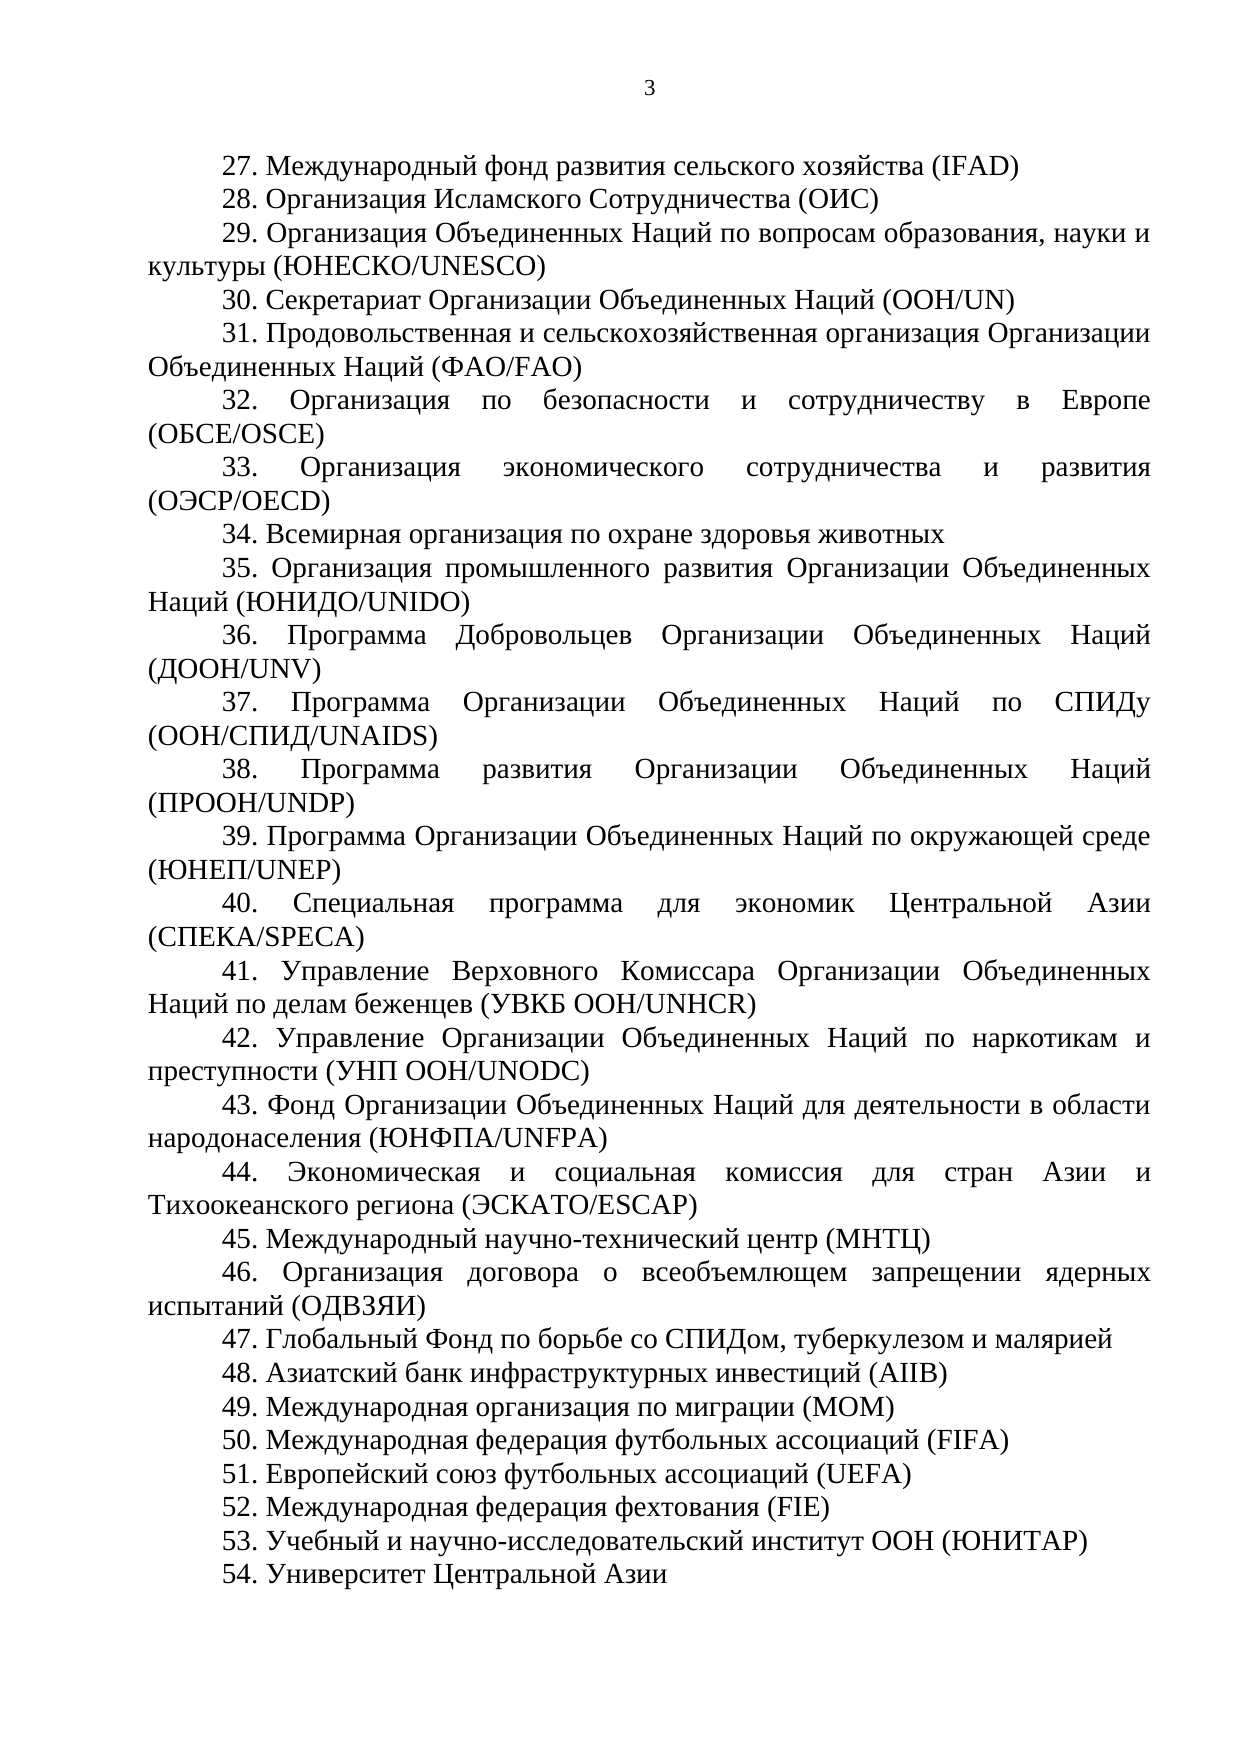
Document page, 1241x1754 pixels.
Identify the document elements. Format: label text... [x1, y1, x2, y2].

text 43. Фонд Организации Объединенных Наций для деятельности в области народонаселения (ЮНФПА/UNFPA) [148, 1087, 1152, 1154]
text 46. Организация договора о всеобъемлющем запрещении ядерных испытаний (ОДВЗЯИ) [148, 1254, 1152, 1322]
text 33. Организация экономического сотрудничества и развития (ОЭСР/OECD) [148, 449, 1152, 517]
text 40. Специальная программа для экономик Центральной Азии (СПЕКА/SPECA) [148, 886, 1152, 953]
text 51. Европейский союз футбольных ассоциаций (UEFA) [148, 1456, 1152, 1489]
text 38. Программа развития Организации Объединенных Наций (ПРООН/UNDP) [148, 751, 1152, 818]
text 28. Организация Исламского Сотрудничества (ОИС) [148, 181, 1152, 215]
text 50. Международная федерация футбольных ассоциаций (FIFA) [148, 1422, 1152, 1456]
text 52. Международная федерация фехтования (FIE) [148, 1489, 1152, 1523]
text 47. Глобальный Фонд по борьбе со СПИДом, туберкулезом и малярией [148, 1322, 1152, 1355]
text 27. Международный фонд развития сельского хозяйства (IFAD) [148, 148, 1152, 181]
text 44. Экономическая и социальная комиссия для стран Азии и Тихоокеанского региона (ЭСКАТО/ESCAP) [148, 1154, 1152, 1221]
text 34. Всемирная организация по охране здоровья животных [148, 517, 1152, 550]
text 36. Программа Добровольцев Организации Объединенных Наций (ДООН/UNV) [148, 617, 1152, 684]
text 29. Организация Объединенных Наций по вопросам образования, науки и культуры (ЮНЕСКО/UNESCO) [148, 215, 1152, 282]
text 35. Организация промышленного развития Организации Объединенных Наций (ЮНИДО/UNIDO) [148, 550, 1152, 617]
text 30. Секретариат Организации Объединенных Наций (ООН/UN) [148, 282, 1152, 315]
text 39. Программа Организации Объединенных Наций по окружающей среде (ЮНЕП/UNEP) [148, 818, 1152, 886]
text 48. Азиатский банк инфраструктурных инвестиций (AIIB) [148, 1355, 1152, 1389]
text 37. Программа Организации Объединенных Наций по СПИДу (ООН/СПИД/UNAIDS) [148, 684, 1152, 751]
text 54. Университет Центральной Азии [148, 1556, 1152, 1590]
text 32. Организация по безопасности и сотрудничеству в Европе (ОБСЕ/OSCE) [148, 382, 1152, 449]
text 53. Учебный и научно-исследовательский институт ООН (ЮНИТАР) [148, 1523, 1152, 1556]
text 31. Продовольственная и сельскохозяйственная организация Организации Объединенных Наций (ФАО/FAO) [148, 315, 1152, 382]
text 41. Управление Верховного Комиссара Организации Объединенных Наций по делам беженцев (УВКБ OOH/UNHCR) [148, 953, 1152, 1020]
text 42. Управление Организации Объединенных Наций по наркотикам и преступности (УНП ООН/UNODC) [148, 1020, 1152, 1087]
text 49. Международная организация по миграции (МОМ) [148, 1389, 1152, 1422]
text 45. Международный научно-технический центр (МНТЦ) [148, 1221, 1152, 1254]
